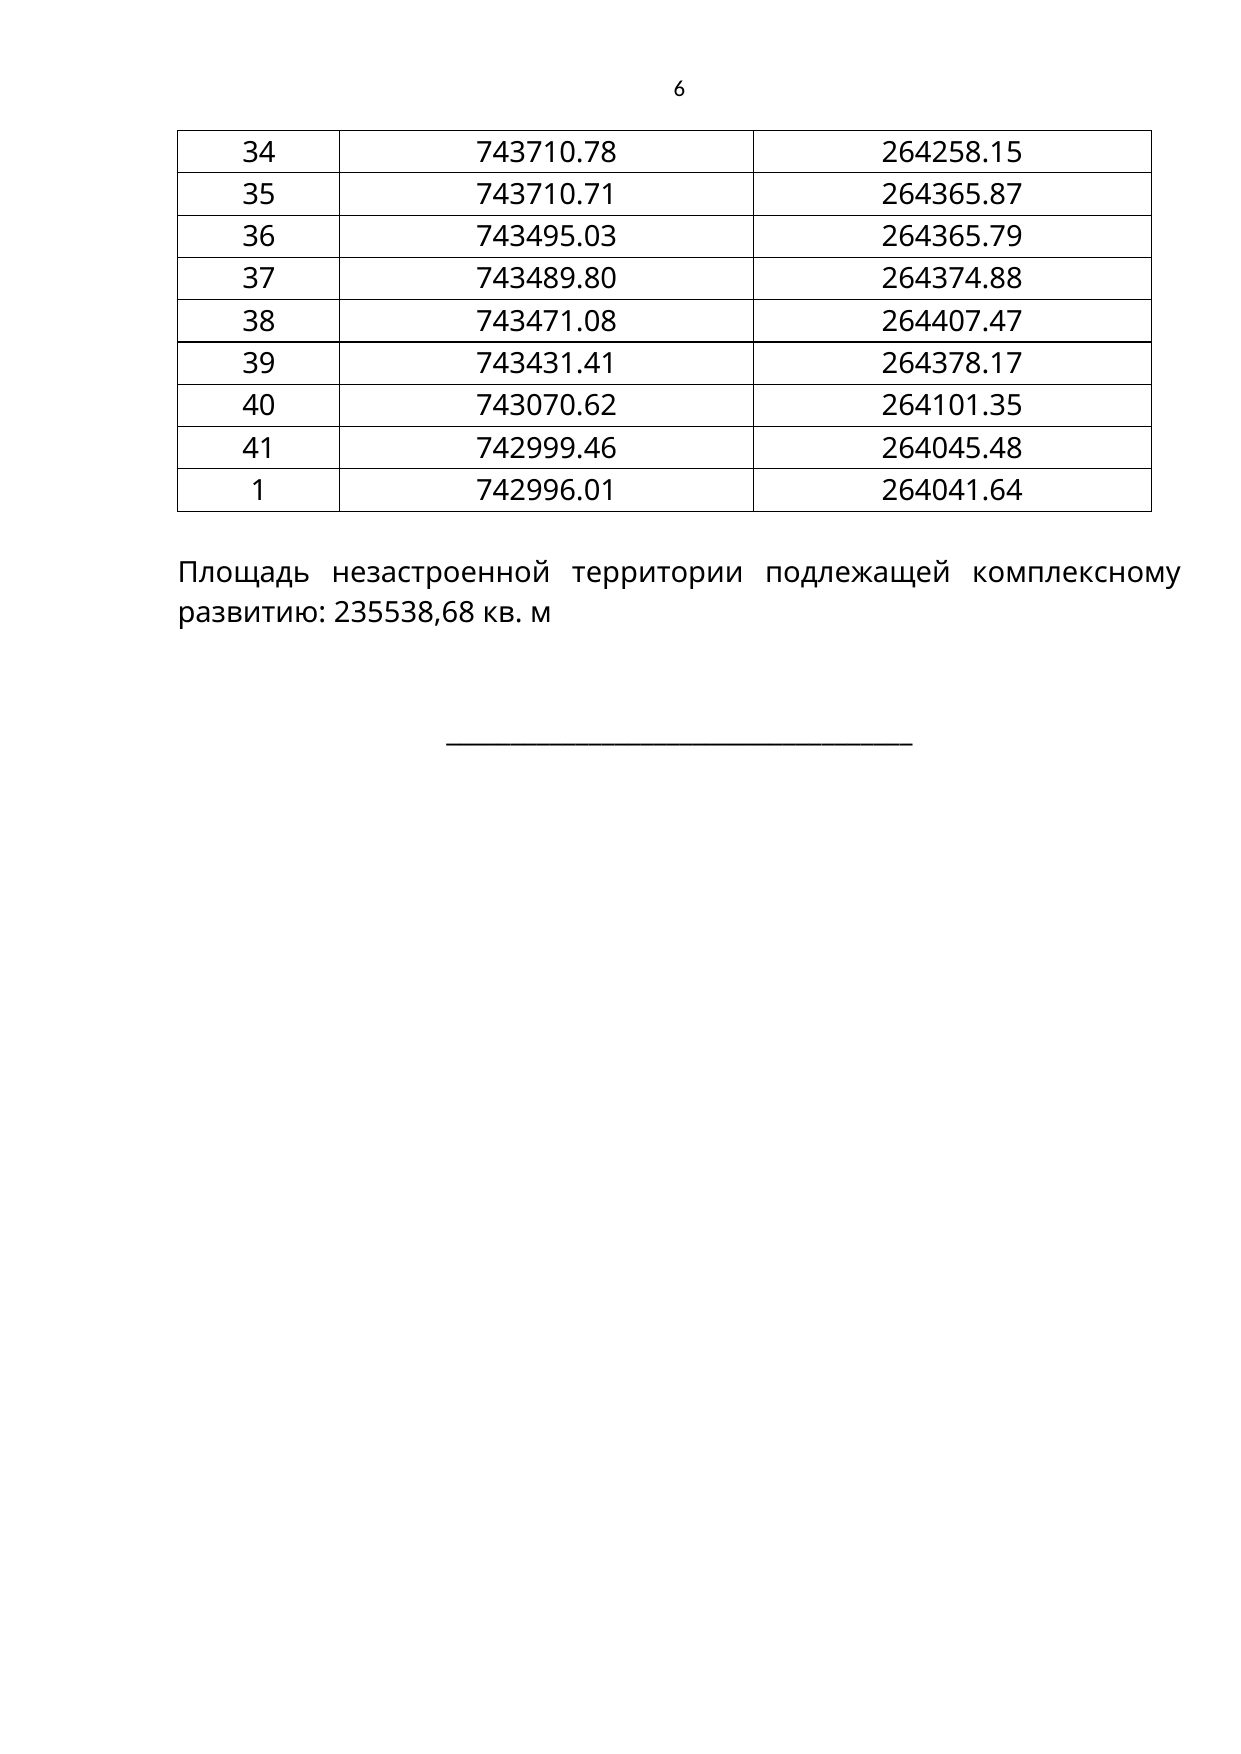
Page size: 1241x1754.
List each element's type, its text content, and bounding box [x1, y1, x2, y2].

table_cell 743489.80 [340, 258, 753, 299]
table_cell 36 [178, 216, 339, 257]
table_cell 264365.79 [754, 216, 1151, 257]
table_cell 742999.46 [340, 427, 753, 468]
table_cell 41 [178, 427, 339, 468]
table_cell 264365.87 [754, 173, 1151, 214]
table_cell 40 [178, 385, 339, 426]
table_cell 743431.41 [340, 343, 753, 384]
table_cell 37 [178, 258, 339, 299]
table_cell 264041.64 [754, 469, 1151, 511]
table_cell 39 [178, 343, 339, 384]
table_cell 743070.62 [340, 385, 753, 426]
table_cell 34 [178, 131, 339, 172]
table_cell 264378.17 [754, 343, 1151, 384]
text Площадь незастроенной территории подлежащей комплексному развитию: 235538,68 кв. м [177, 551, 1181, 631]
table_cell 35 [178, 173, 339, 214]
table_cell 264258.15 [754, 131, 1151, 172]
table_cell 743495.03 [340, 216, 753, 257]
table_cell 38 [178, 300, 339, 341]
text ____________________________________ [177, 710, 1181, 750]
table_cell 742996.01 [340, 469, 753, 511]
table_cell 743710.71 [340, 173, 753, 214]
table_cell 1 [178, 469, 339, 511]
table_cell 743471.08 [340, 300, 753, 341]
table_cell 264374.88 [754, 258, 1151, 299]
table_cell 264101.35 [754, 385, 1151, 426]
table_cell 264045.48 [754, 427, 1151, 468]
table_cell 743710.78 [340, 131, 753, 172]
table_cell 264407.47 [754, 300, 1151, 341]
